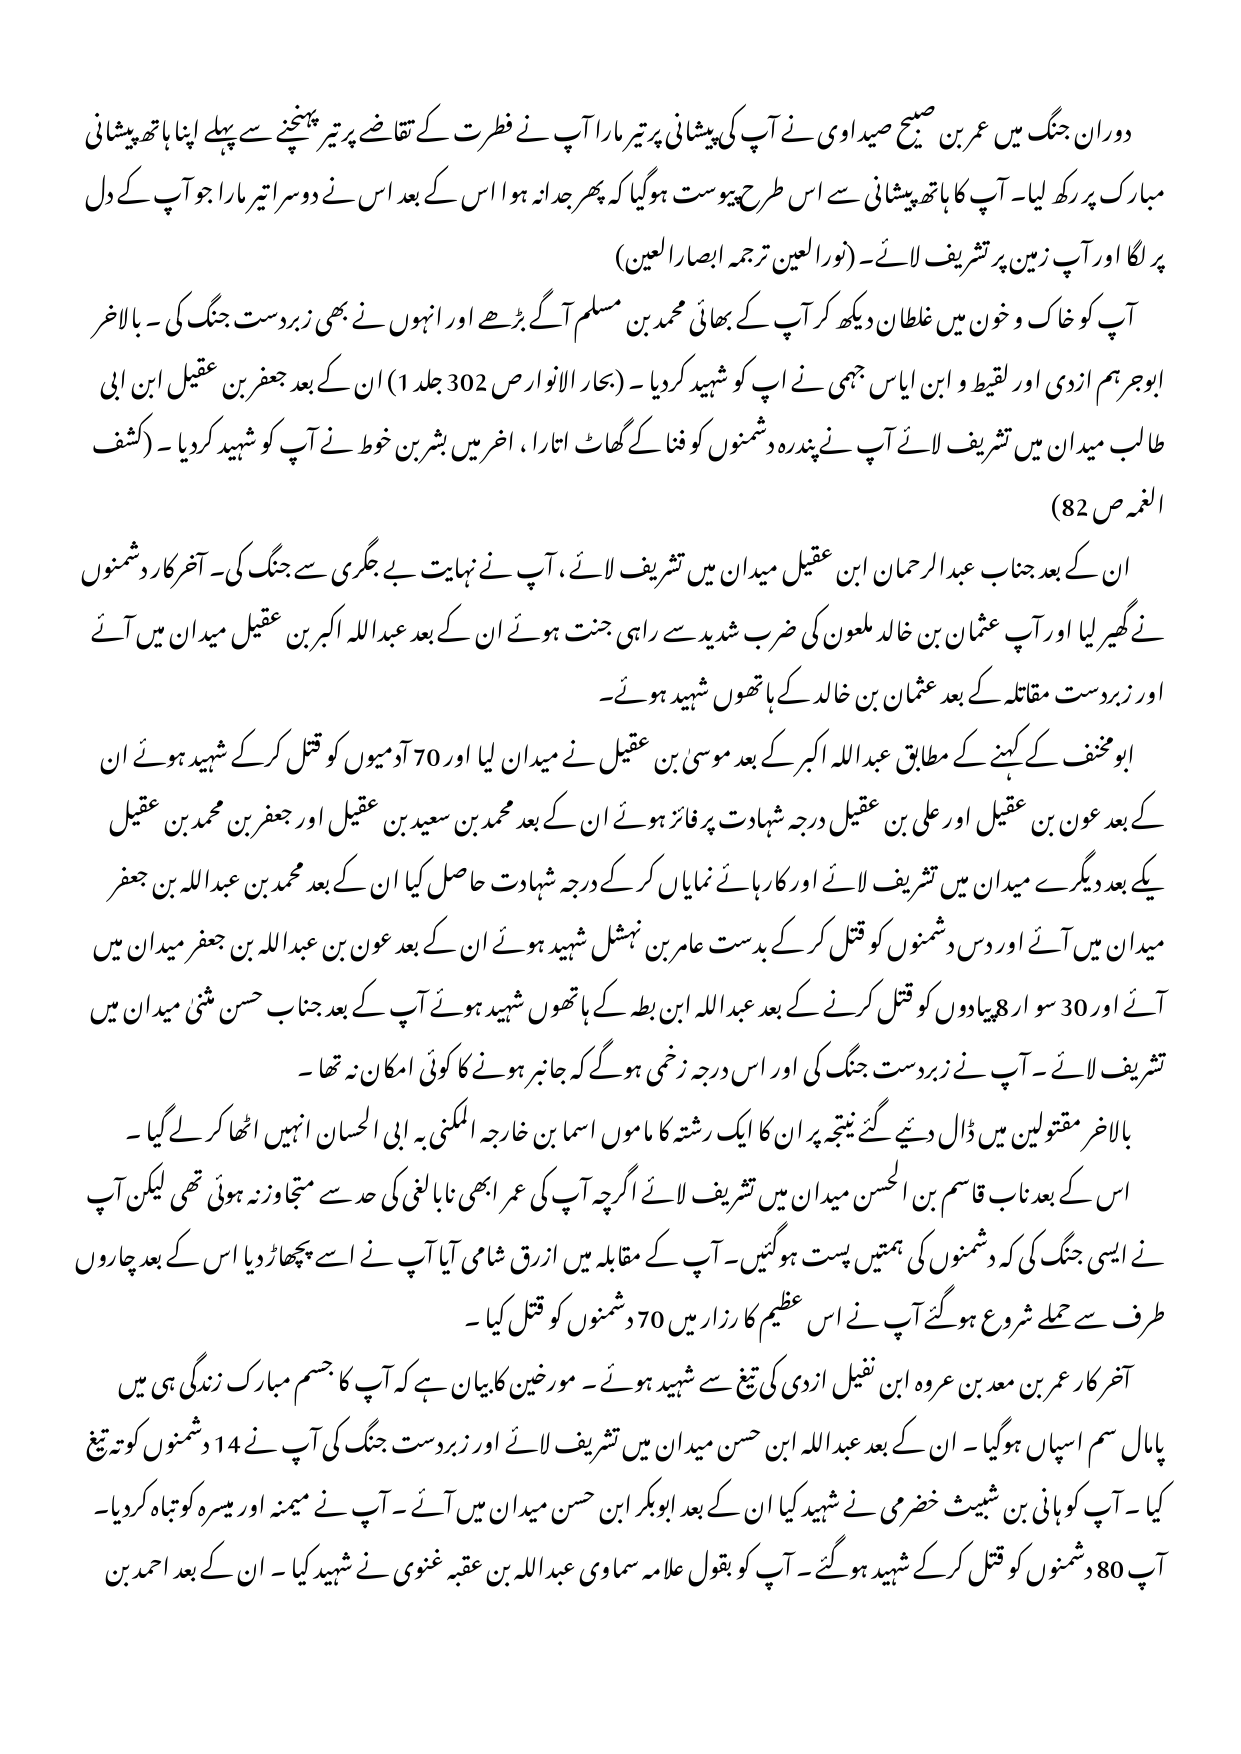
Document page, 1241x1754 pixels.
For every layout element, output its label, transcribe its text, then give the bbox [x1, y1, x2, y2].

text اس کے بعد ناب قاسم بن الحسن میدان میں تشریف لائے اگرچہ آپ کی عمر ابھی نابالغی کی حد سے متجاوز نہ ہوئی تھی لیکن آپ نے ایسی جنگ کی کہ دشمنوں کی ہمتیں پست ہوگئیں۔ آپ کے مقابلہ میں ازرق شامی آیا آپ نے اسے پچھاڑ دیا اس کے بعد چاروں طرف سے حملے شروع ہوگئے آپ نے اس عظیم کا رزار میں 70 دشمنوں کو قتل کیا ۔ [75, 1156, 1165, 1344]
text بالاخر مقتولین میں ڈال دئیے گئے نیتجہ پر ان کا ایک رشتہ کا ماموں اسما بن خارجہ المکنی بہ ابی الحسان انہیں اٹھا کر لے گیا ۔ [75, 1094, 1165, 1156]
text دوران جنگ میں عمر بن صبیح صیداوی نے آپ کی پیشانی پر تیر مارا آپ نے فطرت کے تقاضے پر تیر پہنچنے سے پہلے اپنا ہاتھ پیشانی مبارک پر رکھ لیا۔ آپ کا ہاتھ پیشانی سے اس طرح پیوست ہوگیا کہ پھر جدانہ ہوا اس کے بعد اس نے دوسرا تیر مارا جو آپ کے دل پر لگا اور آپ زمین پر تشریف لائے۔ (نورالعین ترجمہ ابصارالعین) [75, 94, 1165, 281]
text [75, 1344, 1165, 1594]
text ان کے بعد جناب عبدالرحمان ابن عقیل میدان میں تشریف لائے ، آپ نے نہایت بے جگری سے جنگ کی۔ آخرکار دشمنوں نے گھیر لیا اور آپ عثمان بن خالد ملعون کی ضرب شدید سے راہی جنت ہوئے ان کے بعد عبداللہ اکبر بن عقیل میدان میں آئے اور زبردست مقاتلہ کے بعد عثمان بن خالد کے ہاتھوں شہید ہوئے۔ [75, 531, 1165, 719]
text آپ کو خاک و خون میں غلطان دیکھ کر آپ کے بھائی محمد بن مسلم آگے بڑھے اور انہوں نے بھی زبردست جنگ کی ۔ بالاخر ابوجرہم ازدی اور لقیط و ابن ایاس جہمی نے اپ کو شہید کردیا ۔ (بحار الانوار ص 302 جلد 1) ان کے بعد جعفر بن عقیل ابن ابی طالب میدان میں تشریف لائے آپ نے پندرہ دشمنوں کو فنا کے گھاٹ اتارا ، اخر میں بشر بن خوط نے آپ کو شہید کردیا ۔ (کشف الغمہ ص 82) [75, 281, 1165, 531]
text ابومخنف کے کہنے کے مطابق عبداللہ اکبر کے بعد موسیٰ بن عقیل نے میدان لیا اور 70 آدمیوں کو قتل کرکے شہید ہوئے ان کے بعد عون بن عقیل اور علی بن عقیل درجہ شہادت پر فائز ہوئے ان کے بعد محمد بن سعید بن عقیل اور جعفر بن محمد بن عقیل یکے بعد دیگرے میدان میں تشریف لائے اور کار ہائے نمایاں کر کے درجہ شہادت حاصل کیا ان کے بعد محمد بن عبداللہ بن جعفر میدان میں آئے اور دس دشمنوں کو قتل کر کے بدست عامر بن نہشل شہید ہوئے ان کے بعد عون بن عبداللہ بن جعفر میدان میں آئے اور 30 سو ار 8 پیادوں کو قتل کرنے کے بعد عبداللہ ابن بطہ کے ہاتھوں شہید ہوئے آپ کے بعد جناب حسن مثنیٰ میدان میں تشریف لائے ۔ آپ نے زبردست جنگ کی اور اس درجہ زخمی ہوگے کہ جانبر ہونے کا کوئی امکان نہ تھا ۔ [75, 719, 1165, 1094]
